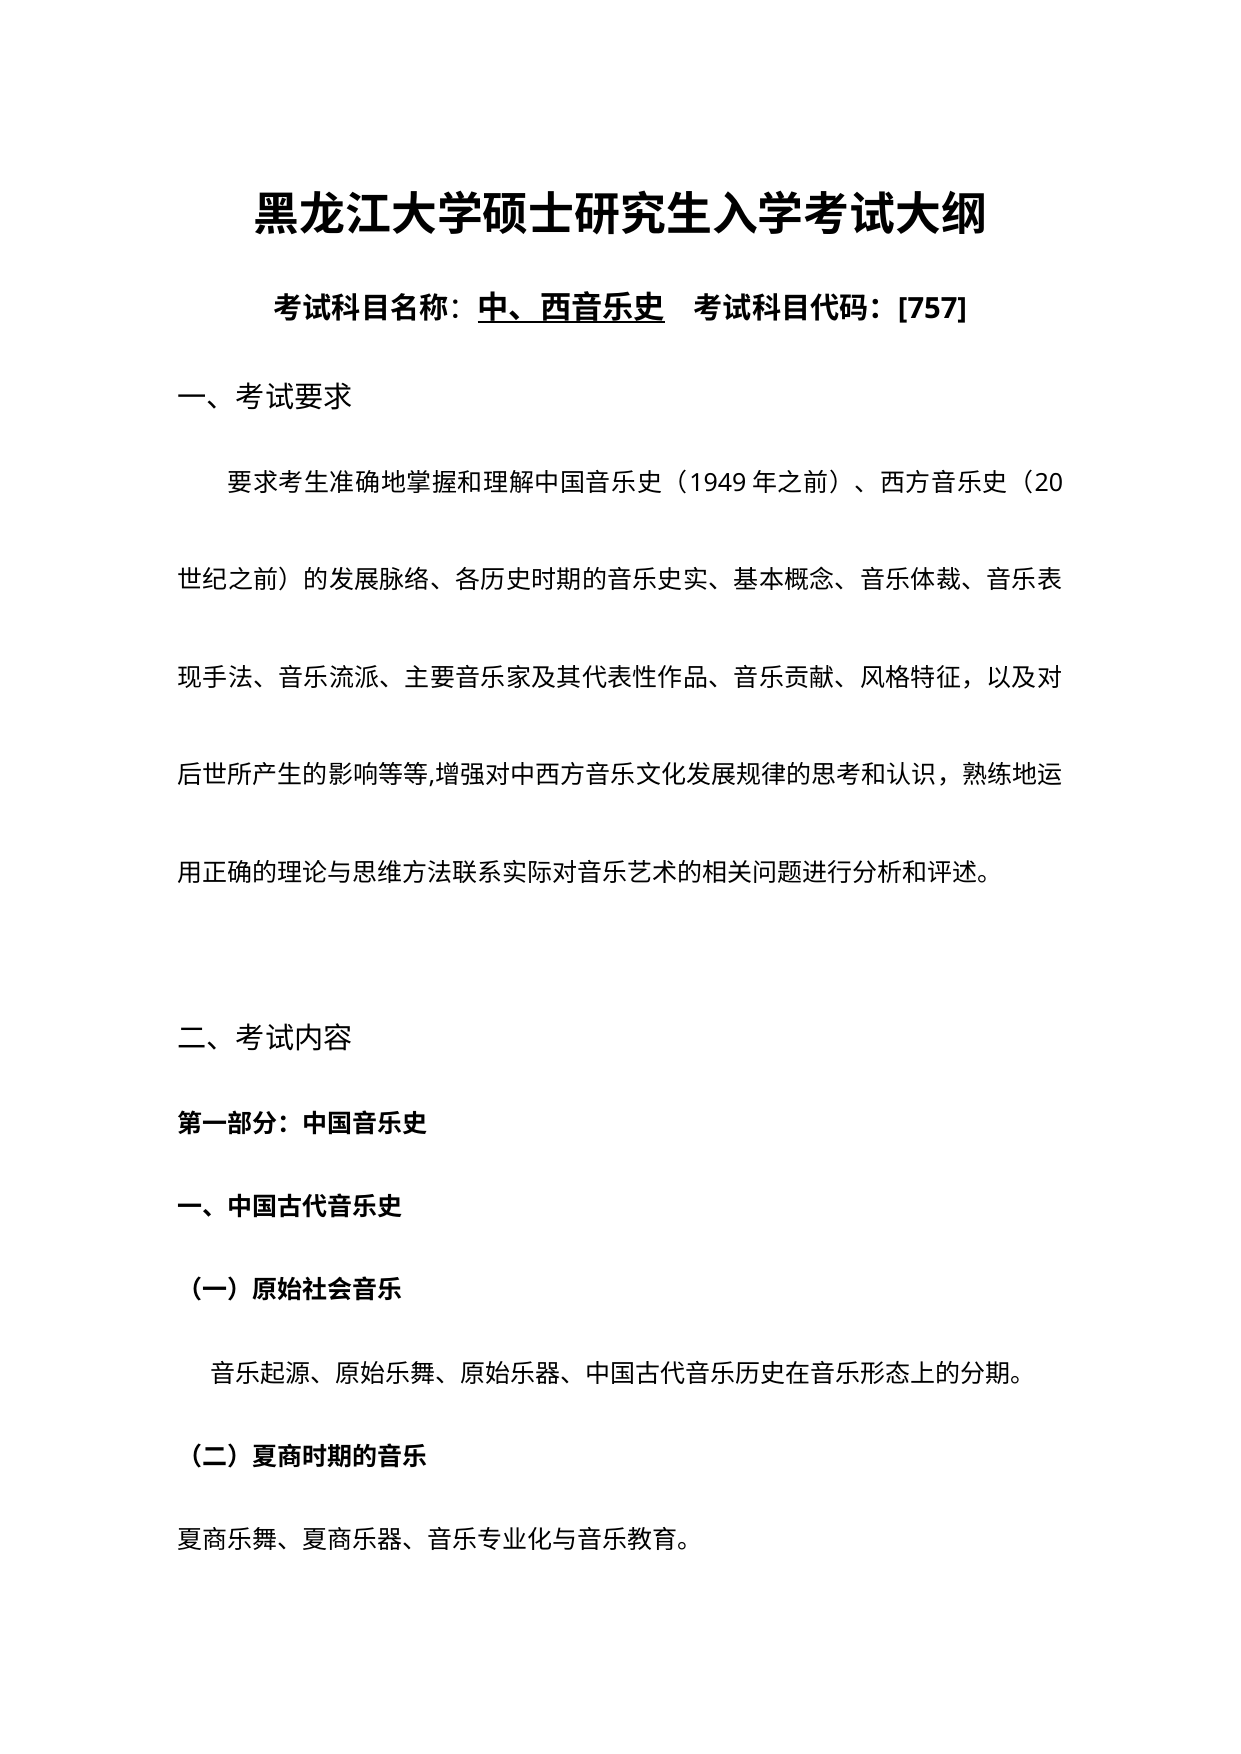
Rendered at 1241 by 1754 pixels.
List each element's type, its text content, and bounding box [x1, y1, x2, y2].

text 第一部分：中国音乐史 [177, 1089, 1063, 1154]
text 夏商乐舞、夏商乐器、音乐专业化与音乐教育。 [177, 1505, 1063, 1570]
text （二）夏商时期的音乐 [177, 1422, 1063, 1487]
text （一）原始社会音乐 [177, 1256, 1063, 1321]
text 考试科目名称：中、西音乐史 考试科目代码：[757] [177, 272, 1063, 337]
text 音乐起源、原始乐舞、原始乐器、中国古代音乐历史在音乐形态上的分期。 [177, 1339, 1063, 1404]
text 要求考生准确地掌握和理解中国音乐史（1949年之前）、西方音乐史（20世纪之前）的发展脉络、各历史时期的音乐史实、基本概念、音乐体裁、音乐表现手法、音乐流派、主要音乐家及其代表性作品、音乐贡献、风格特征，以及对后世所产生的影响等等,增强对中西方音乐文化发展规律的思考和认识，熟练地运用正确的理论与思维方法联系实际对音乐艺术的相关问题进行分析和评述。 [177, 448, 1063, 903]
text 一、中国古代音乐史 [177, 1172, 1063, 1237]
text 黑龙江大学硕士研究生入学考试大纲 [177, 162, 1063, 259]
text 一、考试要求 [177, 362, 1063, 427]
text 二、考试内容 [177, 1003, 1063, 1068]
